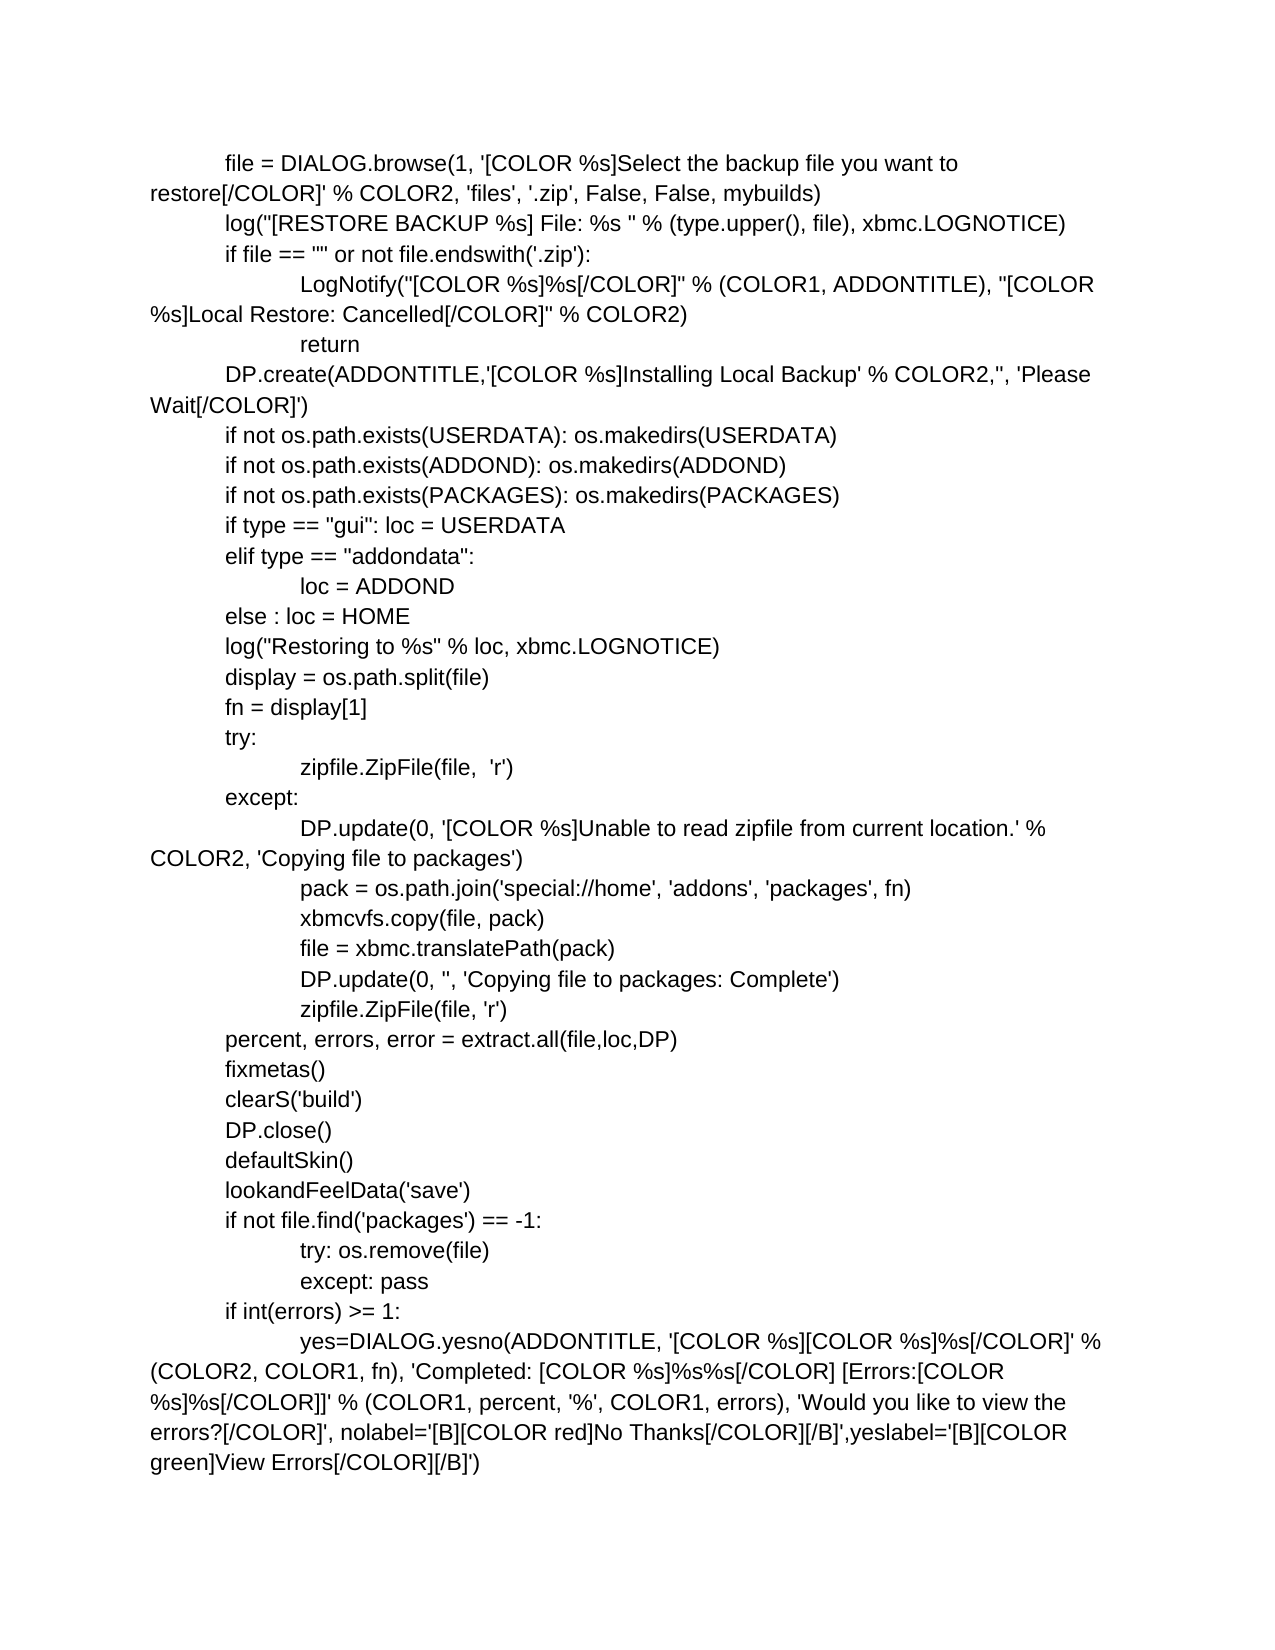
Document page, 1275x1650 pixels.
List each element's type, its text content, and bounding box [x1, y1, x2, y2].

text LogNotify("[COLOR %s]%s[/COLOR]" % (COLOR1, ADDONTITLE), "[COLOR %s]Local Restore: Cancelled[/COLOR]" % COLOR2) [150, 271, 1125, 327]
text lookandFeelData('save') [150, 1177, 1125, 1203]
text file = DIALOG.browse(1, '[COLOR %s]Select the backup file you want to restore[/COLOR]' % COLOR2, 'files', '.zip', False, False, mybuilds) [150, 150, 1125, 207]
text zipfile.ZipFile(file, 'r') [150, 754, 1125, 781]
text if file == "" or not file.endswith('.zip'): [150, 241, 1125, 267]
text if not os.path.exists(USERDATA): os.makedirs(USERDATA) [150, 422, 1125, 448]
text if not os.path.exists(ADDOND): os.makedirs(ADDOND) [150, 452, 1125, 478]
text pack = os.path.join('special://home', 'addons', 'packages', fn) [150, 875, 1125, 901]
text DP.create(ADDONTITLE,'[COLOR %s]Installing Local Backup' % COLOR2,'', 'Please Wait[/COLOR]') [150, 361, 1125, 418]
text if not os.path.exists(PACKAGES): os.makedirs(PACKAGES) [150, 482, 1125, 509]
text file = xbmc.translatePath(pack) [150, 935, 1125, 962]
text if int(errors) >= 1: [150, 1298, 1125, 1324]
text loc = ADDOND [150, 573, 1125, 599]
text elif type == "addondata": [150, 543, 1125, 569]
text except: pass [150, 1268, 1125, 1294]
text try: [150, 724, 1125, 750]
text defaultSkin() [150, 1147, 1125, 1173]
text log("[RESTORE BACKUP %s] File: %s " % (type.upper(), file), xbmc.LOGNOTICE) [150, 210, 1125, 237]
text clearS('build') [150, 1086, 1125, 1113]
text yes=DIALOG.yesno(ADDONTITLE, '[COLOR %s][COLOR %s]%s[/COLOR]' % (COLOR2, COLOR1, fn), 'Completed: [COLOR %s]%s%s[/COLOR] [Errors:[COLOR %s]%s[/COLOR]]' % (COLOR1, percent, '%', COLOR1, errors), 'Would you like to view the errors?[/COLOR]', nolabel='[B][COLOR red]No Thanks[/COLOR][/B]',yeslabel='[B][COLOR green]View Errors[/COLOR][/B]') [150, 1328, 1125, 1475]
text zipfile.ZipFile(file, 'r') [150, 996, 1125, 1022]
text except: [150, 784, 1125, 811]
text DP.update(0, '', 'Copying file to packages: Complete') [150, 966, 1125, 992]
text display = os.path.split(file) [150, 663, 1125, 690]
text if type == "gui": loc = USERDATA [150, 512, 1125, 539]
text try: os.remove(file) [150, 1237, 1125, 1264]
text fixmetas() [150, 1056, 1125, 1083]
text percent, errors, error = extract.all(file,loc,DP) [150, 1026, 1125, 1052]
text return [150, 331, 1125, 358]
text xbmcvfs.copy(file, pack) [150, 905, 1125, 932]
text if not file.find('packages') == -1: [150, 1207, 1125, 1234]
text fn = display[1] [150, 694, 1125, 720]
text DP.update(0, '[COLOR %s]Unable to read zipfile from current location.' % COLOR2, 'Copying file to packages') [150, 814, 1125, 871]
text DP.close() [150, 1117, 1125, 1143]
text log("Restoring to %s" % loc, xbmc.LOGNOTICE) [150, 633, 1125, 660]
text else : loc = HOME [150, 603, 1125, 629]
